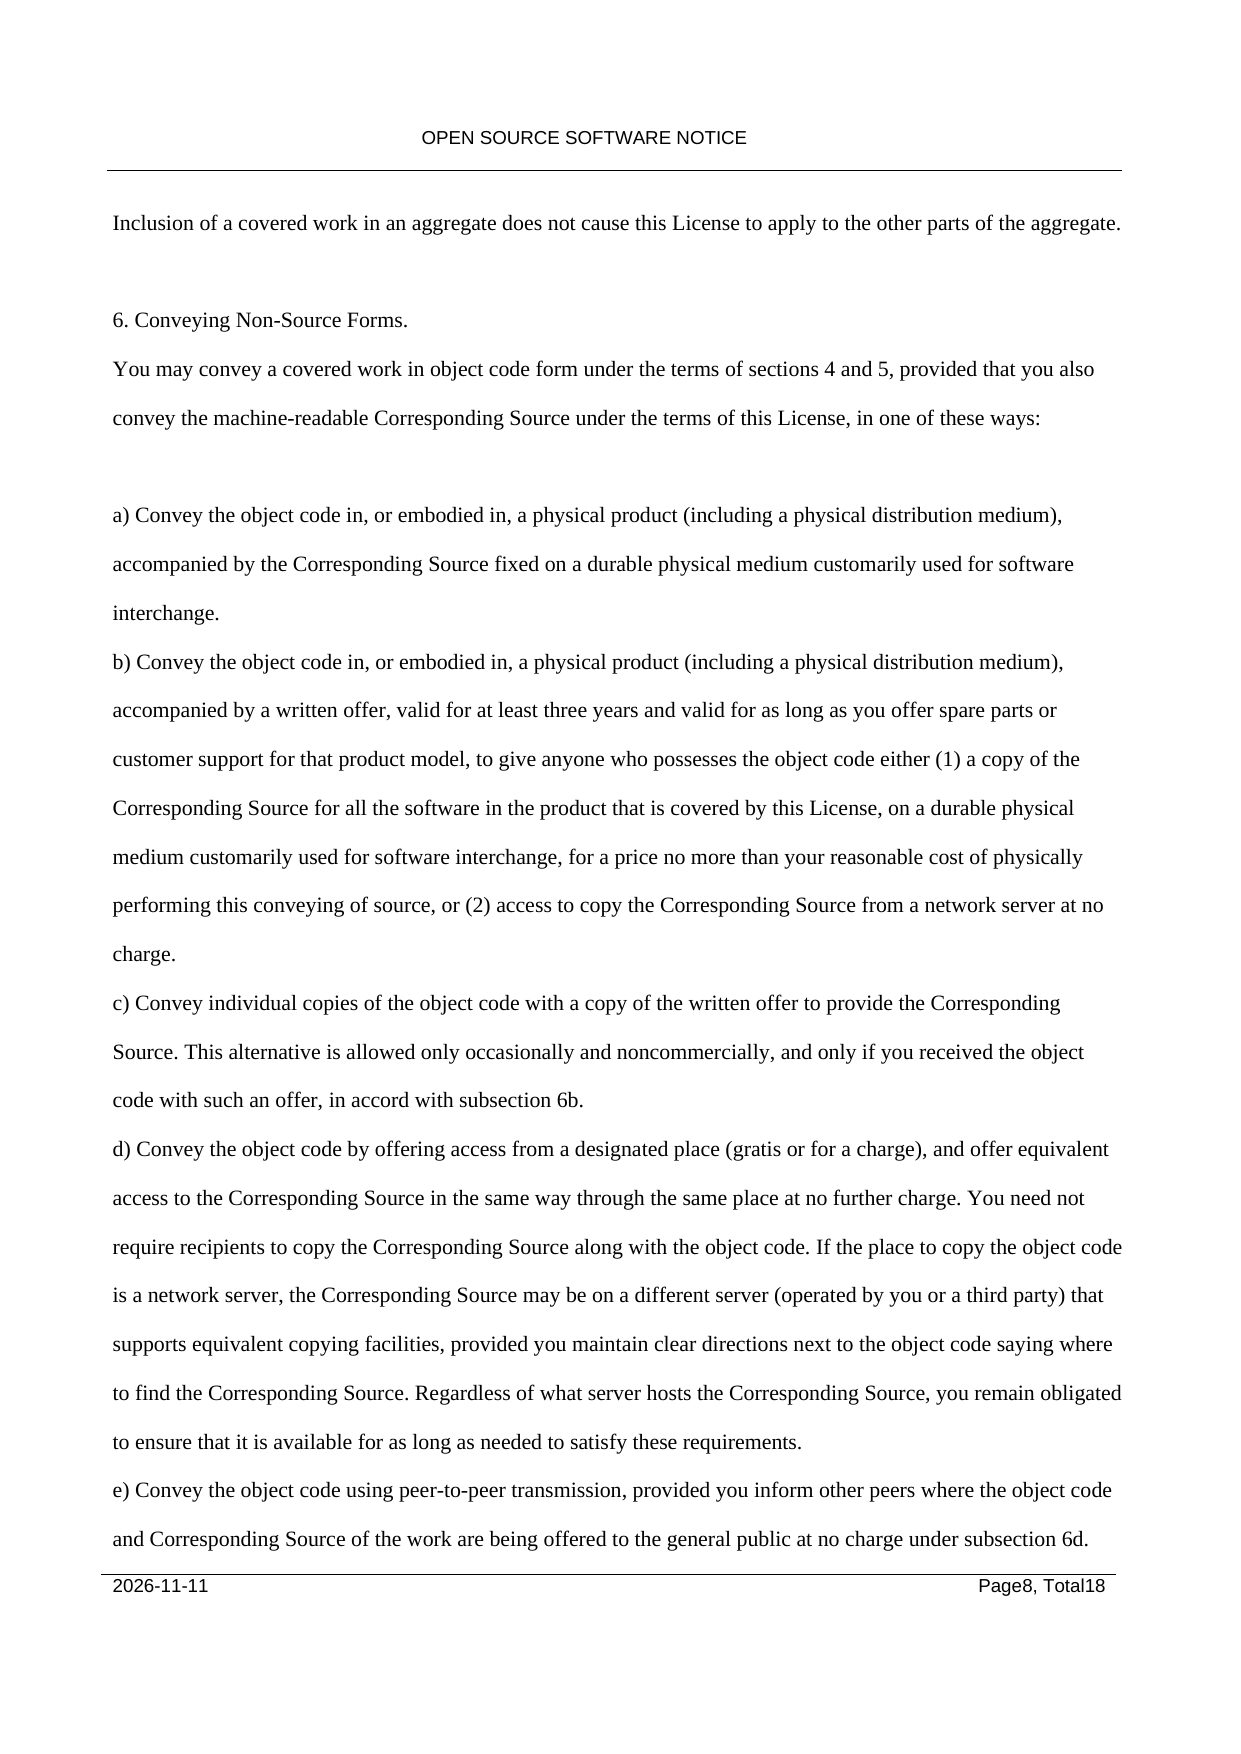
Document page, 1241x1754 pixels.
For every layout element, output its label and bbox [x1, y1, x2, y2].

text [112, 206, 1128, 1555]
